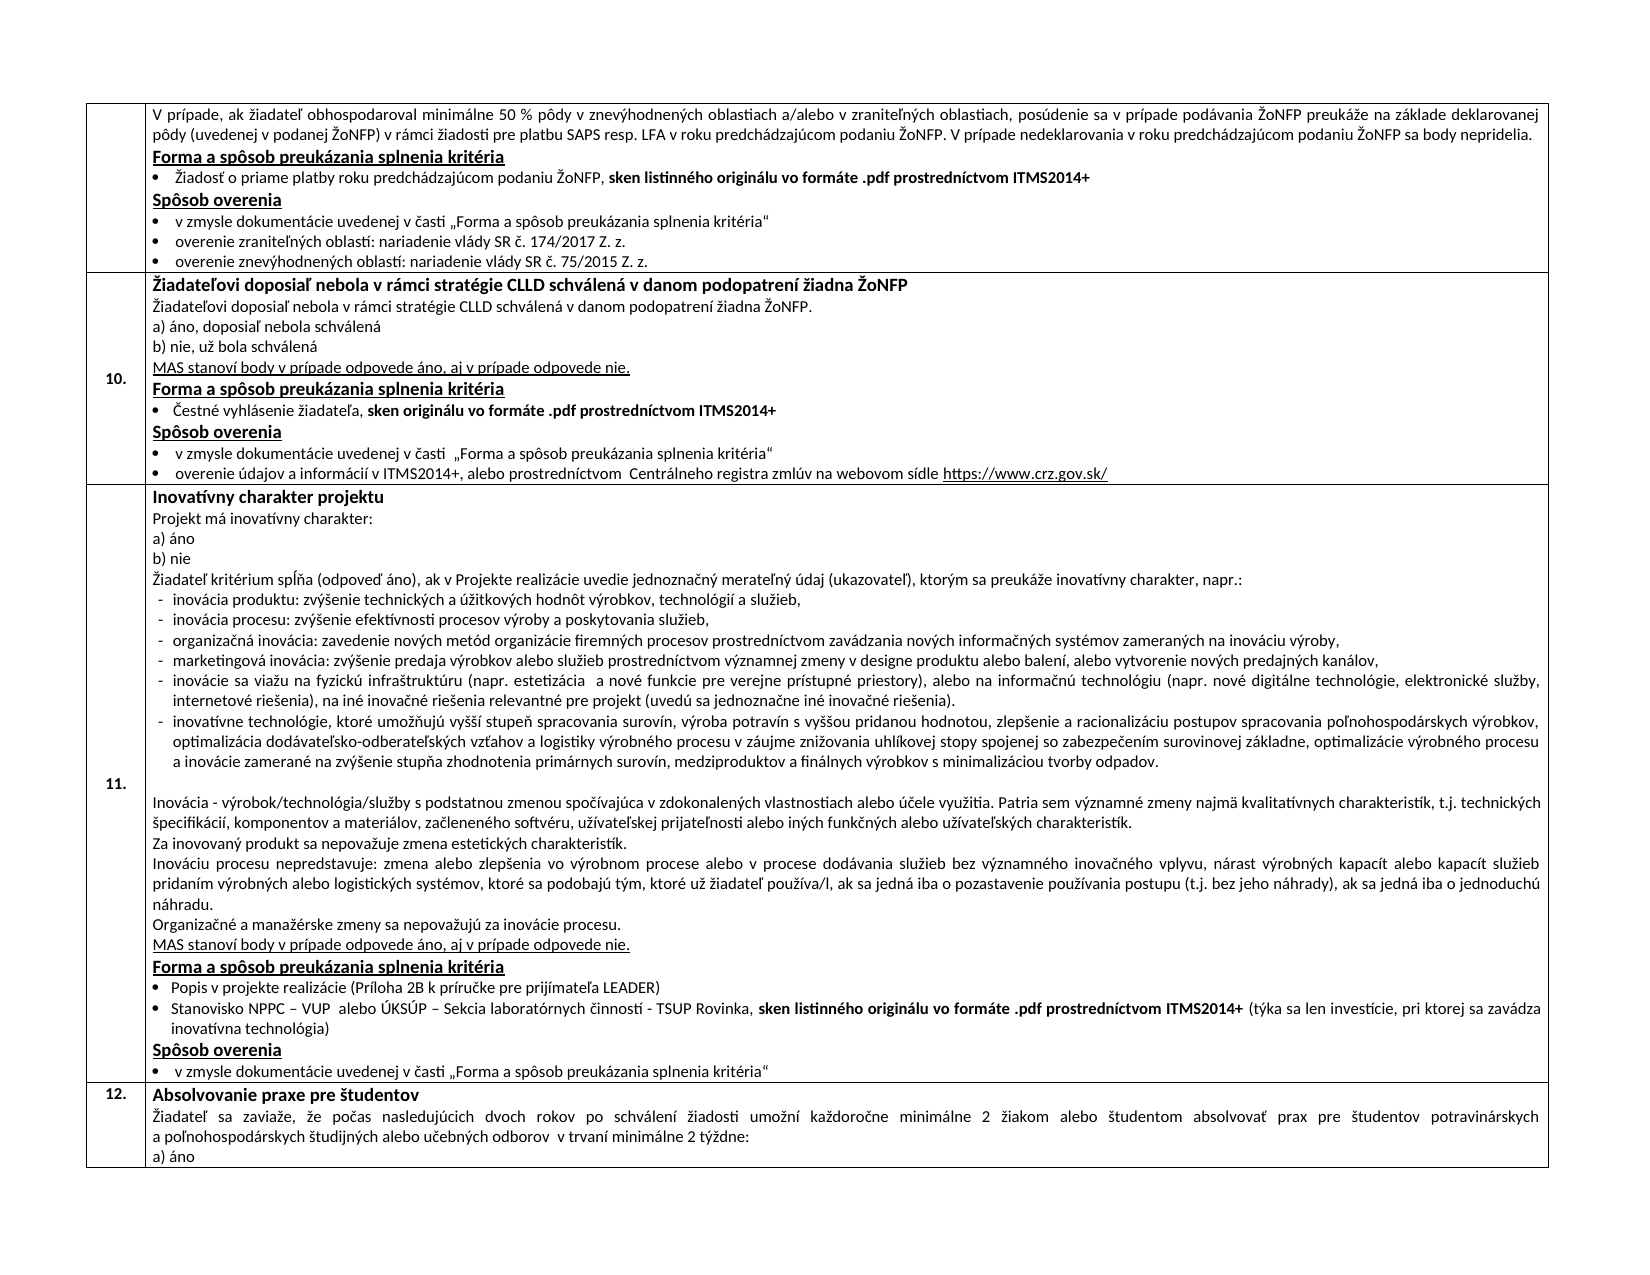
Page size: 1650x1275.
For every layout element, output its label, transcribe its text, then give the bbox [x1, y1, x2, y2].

table_cell 9. [87, 104, 145, 272]
table_cell Inovatívny charakter projektu Projekt má inovatívny charakter: a) áno b) nie Žiadateľ kritérium spĺňa (odpoveď áno), ak v Projekte realizácie uvedie jednoznačný merateľný údaj (ukazovateľ), ktorým sa preukáže inovatívny charakter, napr.: inovácia produktu: zvýšenie technických a úžitkových hodnôt výrobkov, technológií a služieb, inovácia procesu: zvýšenie efektívnosti procesov výroby a poskytovania služieb, organizačná inovácia: zavedenie nových metód organizácie firemných procesov prostredníctvom zavádzania nových informačných systémov zameraných na inováciu výroby, marketingová inovácia: zvýšenie predaja výrobkov alebo služieb prostredníctvom významnej zmeny v designe produktu alebo balení, alebo vytvorenie nových predajných kanálov, inovácie sa viažu na fyzickú infraštruktúru (napr. estetizácia a nové funkcie pre verejne prístupné priestory), alebo na informačnú technológiu (napr. nové digitálne technológie, elektronické služby, internetové riešenia), na iné inovačné riešenia relevantné pre projekt (uvedú sa jednoznačne iné inovačné riešenia). inovatívne technológie, ktoré umožňujú vyšší stupeň spracovania surovín, výroba potravín s vyššou pridanou hodnotou, zlepšenie a racionalizáciu postupov spracovania poľnohospodárskych výrobkov, optimalizácia dodávateľsko-odberateľských vzťahov a logistiky výrobného procesu v záujme znižovania uhlíkovej stopy spojenej so zabezpečením surovinovej základne, optimalizácie výrobného procesu a inovácie zamerané na zvýšenie stupňa zhodnotenia primárnych surovín, medziproduktov a finálnych výrobkov s minimalizáciou tvorby odpadov. Inovácia - výrobok/technológia/služby s podstatnou zmenou spočívajúca v zdokonalených vlastnostiach alebo účele využitia. Patria sem významné zmeny najmä kvalitatívnych charakteristík, t.j. technických špecifikácií, komponentov a materiálov, začleneného softvéru, užívateľskej prijateľnosti alebo iných funkčných alebo užívateľských charakteristík. Za inovovaný produkt sa nepovažuje zmena estetických charakteristík. Inováciu procesu nepredstavuje: zmena alebo zlepšenia vo výrobnom procese alebo v procese dodávania služieb bez významného inovačného vplyvu, nárast výrobných kapacít alebo kapacít služieb pridaním výrobných alebo logistických systémov, ktoré sa podobajú tým, ktoré už žiadateľ používa/l, ak sa jedná iba o pozastavenie používania postupu (t.j. bez jeho náhrady), ak sa jedná iba o jednoduchú náhradu. Organizačné a manažérske zmeny sa nepovažujú za inovácie procesu. MAS stanoví body v prípade odpovede áno, aj v prípade odpovede nie. Forma a spôsob preukázania splnenia kritéria Popis v projekte realizácie (Príloha 2B k príručke pre prijímateľa LEADER) Stanovisko NPPC – VUP alebo ÚKSÚP – Sekcia laboratórnych činností - TSUP Rovinka, sken listinného originálu vo formáte .pdf prostredníctvom ITMS2014+ (týka sa len investície, pri ktorej sa zavádza inovatívna technológia) Spôsob overenia v zmysle dokumentácie uvedenej v časti „Forma a spôsob preukázania splnenia kritéria“ [146, 485, 1548, 1082]
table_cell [146, 104, 1548, 272]
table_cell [146, 1083, 1548, 1167]
table_cell 10. [87, 273, 145, 484]
table_cell 12. [87, 1083, 145, 1167]
table_cell 11. [87, 485, 145, 1082]
table_cell Žiadateľovi doposiaľ nebola v rámci stratégie CLLD schválená v danom podopatrení žiadna ŽoNFP Žiadateľovi doposiaľ nebola v rámci stratégie CLLD schválená v danom podopatrení žiadna ŽoNFP. a) áno, doposiaľ nebola schválená b) nie, už bola schválená MAS stanoví body v prípade odpovede áno, aj v prípade odpovede nie. Forma a spôsob preukázania splnenia kritéria Čestné vyhlásenie žiadateľa, sken originálu vo formáte .pdf prostredníctvom ITMS2014+ Spôsob overenia v zmysle dokumentácie uvedenej v časti „Forma a spôsob preukázania splnenia kritéria“ overenie údajov a informácií v ITMS2014+, alebo prostredníctvom Centrálneho registra zmlúv na webovom sídle https://www.crz.gov.sk/ [146, 273, 1548, 484]
